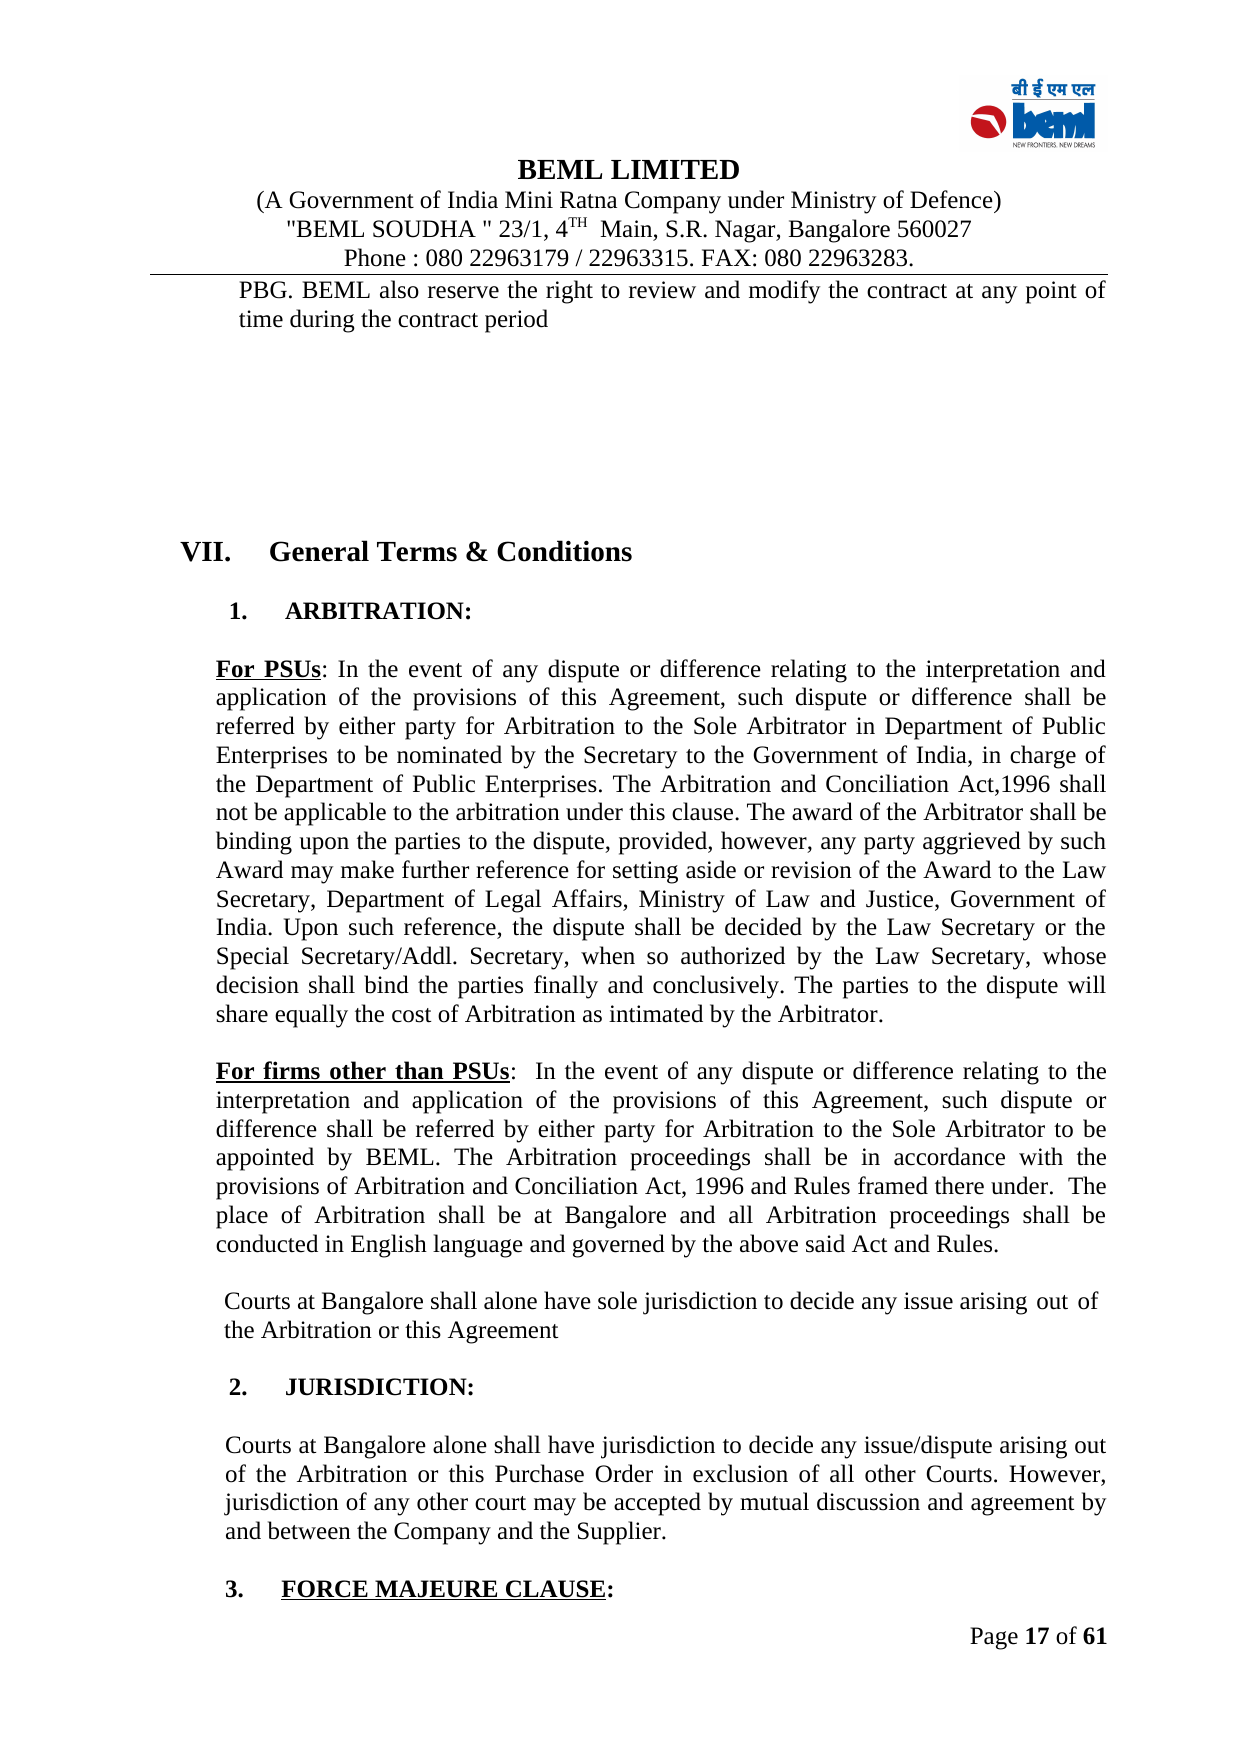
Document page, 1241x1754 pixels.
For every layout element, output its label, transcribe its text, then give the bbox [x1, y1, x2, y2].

list FORCE MAJEURE CLAUSE: [244, 1574, 1108, 1602]
text For PSUs: In the event of any dispute or difference relating to the interpretation and application of the provisions of this Agreement, such dispute or difference shall be referred by either party for Arbitration to the Sole Arbitrator in Department of Public Enterprises to be nominated by the Secretary to the Government of India, in charge of the Department of Public Enterprises. The Arbitration and Conciliation Act,1996 shall not be applicable to the arbitration under this clause. The award of the Arbitrator shall be binding upon the parties to the dispute, provided, however, any party aggrieved by such Award may make further reference for setting aside or revision of the Award to the Law Secretary, Department of Legal Affairs, Ministry of Law and Justice, Government of India. Upon such reference, the dispute shall be decided by the Law Secretary or the Special Secretary/Addl. Secretary, when so authorized by the Law Secretary, whose decision shall bind the parties finally and conclusively. The parties to the dispute will share equally the cost of Arbitration as intimated by the Arbitrator. [216, 654, 1108, 1027]
list ARBITRATION: [247, 596, 1108, 625]
list General Terms & Conditions [231, 534, 1108, 567]
picture [958, 75, 1108, 152]
list JURISDICTION: [247, 1372, 1108, 1401]
text For firms other than PSUs: In the event of any dispute or difference relating to the interpretation and application of the provisions of this Agreement, such dispute or difference shall be referred by either party for Arbitration to the Sole Arbitrator to be appointed by BEML. The Arbitration proceedings shall be in accordance with the provisions of Arbitration and Conciliation Act, 1996 and Rules framed there under. The place of Arbitration shall be at Bangalore and all Arbitration proceedings shall be conducted in English language and governed by the above said Act and Rules. [216, 1056, 1108, 1257]
text Courts at Bangalore alone shall have jurisdiction to decide any issue/dispute arising out of the Arbitration or this Purchase Order in exclusion of all other Courts. However, jurisdiction of any other court may be accepted by mutual discussion and agreement by and between the Company and the Supplier. [225, 1430, 1108, 1545]
text Courts at Bangalore shall alone have sole jurisdiction to decide any issue arising out of the Arbitration or this Agreement [150, 1286, 1108, 1344]
